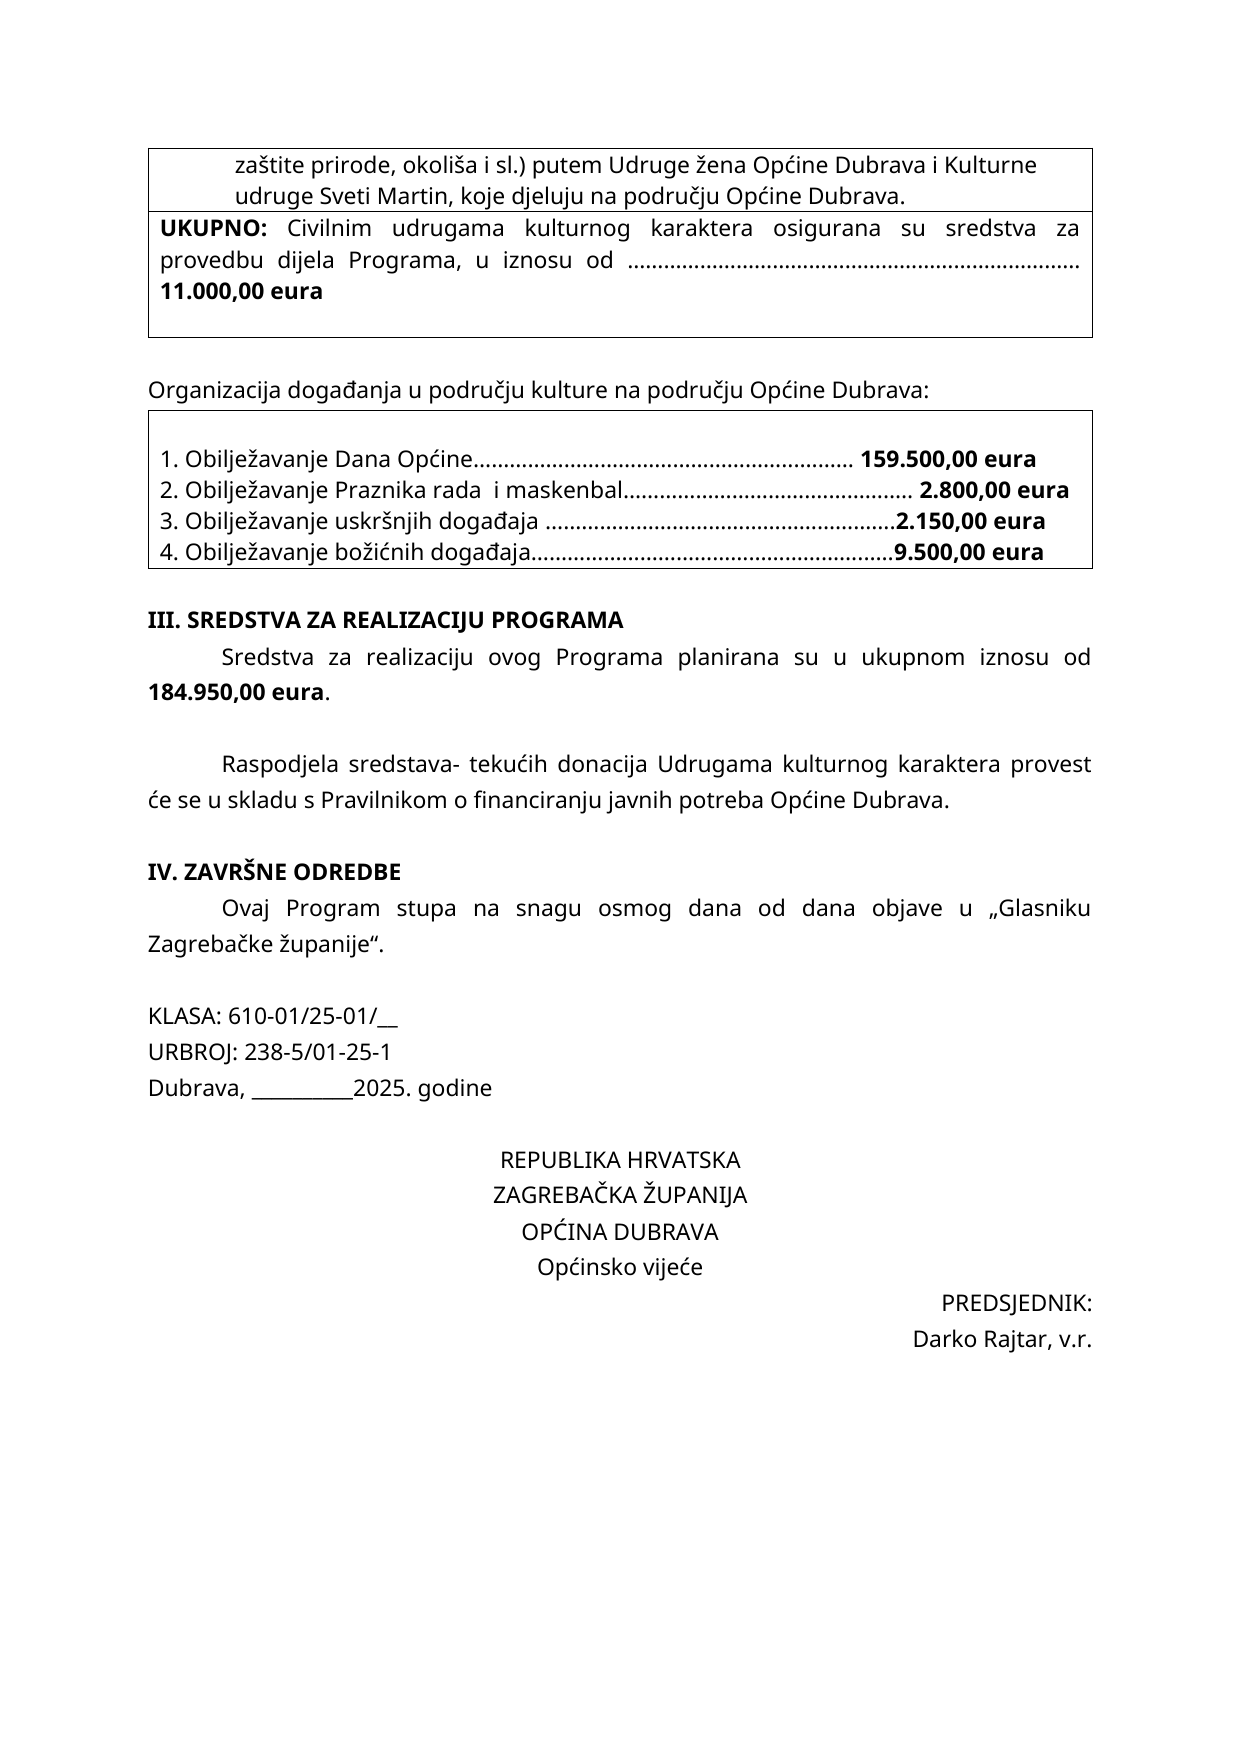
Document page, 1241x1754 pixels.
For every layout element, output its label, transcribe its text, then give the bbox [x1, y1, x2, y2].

text Sredstva za realizaciju ovog Programa planirana su u ukupnom iznosu od 184.950,00 eura. [148, 640, 1092, 708]
table_header 1. Obilježavanje Dana Općine……………………………………………...……… 159.500,00 eura 2. Obilježavanje Praznika rada i maskenbal…………………………….………….. 2.800,00 eura 3. Obilježavanje uskršnjih događaja ………………………………………………….2.150,00 eura 4. Obilježavanje božićnih događaja………………………………………………..….9.500,00 eura [149, 411, 1092, 567]
text OPĆINA DUBRAVA [148, 1215, 1092, 1247]
text REPUBLIKA HRVATSKA [148, 1143, 1092, 1175]
text Ovaj Program stupa na snagu osmog dana od dana objave u „Glasniku Zagrebačke županije“. [148, 892, 1092, 959]
text ZAGREBAČKA ŽUPANIJA [148, 1179, 1092, 1211]
text III. SREDSTVA ZA REALIZACIJU PROGRAMA [148, 604, 1092, 636]
text PREDSJEDNIK: [148, 1287, 1092, 1318]
text KLASA: 610-01/25-01/__ [148, 1000, 1092, 1031]
text Općinsko vijeće [148, 1251, 1092, 1283]
text URBROJ: 238-5/01-25-1 [148, 1036, 1092, 1067]
text Raspodjela sredstava- tekućih donacija Udrugama kulturnog karaktera provest će se u skladu s Pravilnikom o financiranju javnih potreba Općine Dubrava. [148, 748, 1092, 815]
text Darko Rajtar, v.r. [148, 1323, 1092, 1354]
table_cell UKUPNO: Civilnim udrugama kulturnog karaktera osigurana su sredstva za provedbu dijela Programa, u iznosu od …………………………………………………………………11.000,00 eura [149, 212, 1092, 337]
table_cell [149, 149, 1092, 211]
text Dubrava, __________2025. godine [148, 1072, 1092, 1103]
text IV. ZAVRŠNE ODREDBE [148, 856, 1092, 887]
text Organizacija događanja u području kulture na području Općine Dubrava: [148, 374, 1092, 406]
